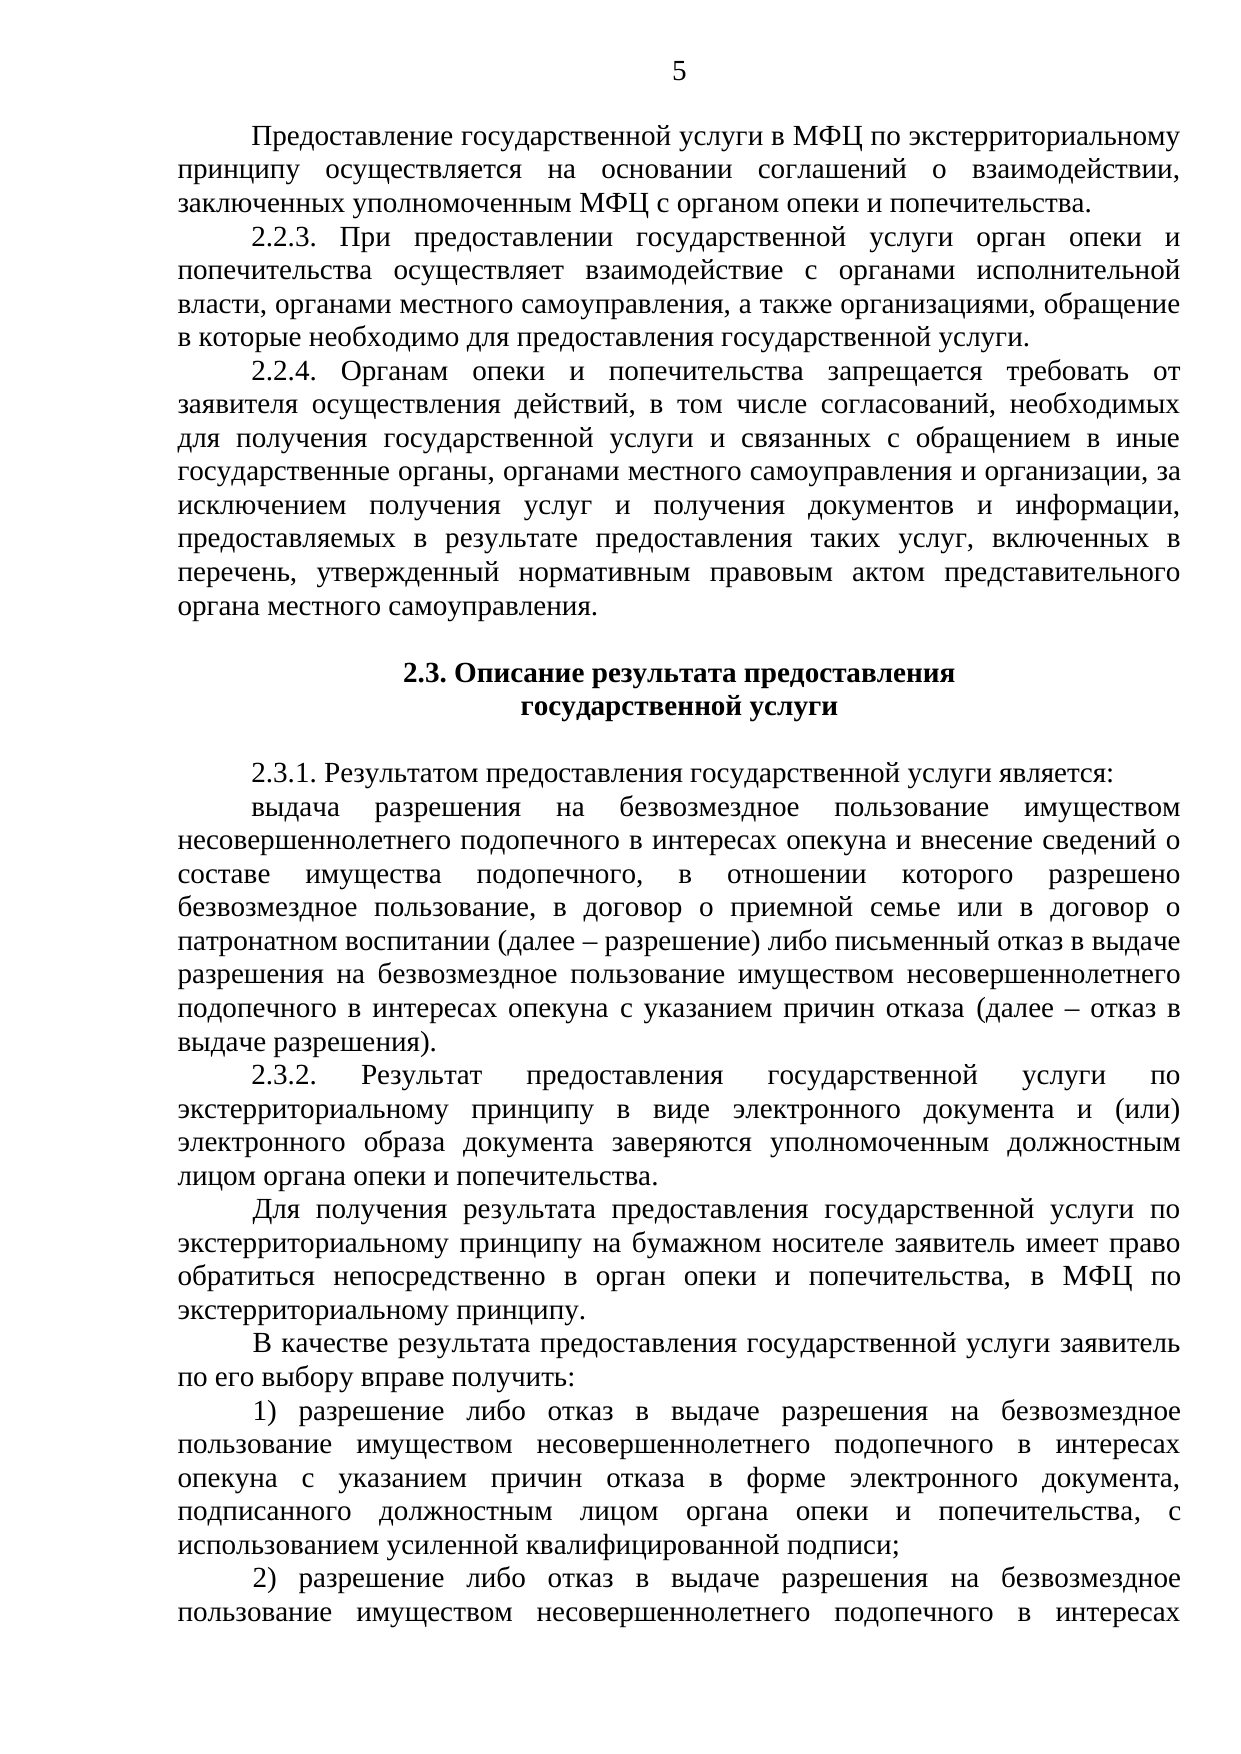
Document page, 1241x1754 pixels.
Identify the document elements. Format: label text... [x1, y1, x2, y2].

text В качестве результата предоставления государственной услуги заявитель по его выбору вправе получить: [177, 1326, 1181, 1393]
text Предоставление государственной услуги в МФЦ по экстерриториальному принципу осуществляется на основании соглашений о взаимодействии, заключенных уполномоченным МФЦ с органом опеки и попечительства. [177, 118, 1181, 219]
text 2.2.3. При предоставлении государственной услуги орган опеки и попечительства осуществляет взаимодействие с органами исполнительной власти, органами местного самоуправления, а также организациями, обращение в которые необходимо для предоставления государственной услуги. [177, 219, 1181, 353]
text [177, 1560, 1181, 1627]
text 2.3.1. Результатом предоставления государственной услуги является: [177, 755, 1181, 789]
text 2.3.2. Результат предоставления государственной услуги по экстерриториальному принципу в виде электронного документа и (или) электронного образа документа заверяются уполномоченным должностным лицом органа опеки и попечительства. [177, 1057, 1181, 1191]
text Для получения результата предоставления государственной услуги по экстерриториальному принципу на бумажном носителе заявитель имеет право обратиться непосредственно в орган опеки и попечительства, в МФЦ по экстерриториальному принципу. [177, 1191, 1181, 1326]
text 2.2.4. Органам опеки и попечительства запрещается требовать от заявителя осуществления действий, в том числе согласований, необходимых для получения государственной услуги и связанных с обращением в иные государственные органы, органами местного самоуправления и организации, за исключением получения услуг и получения документов и информации, предоставляемых в результате предоставления таких услуг, включенных в перечень, утвержденный нормативным правовым актом представительного органа местного самоуправления. [177, 353, 1181, 621]
text 2.3. Описание результата предоставления [177, 655, 1181, 688]
text 1) разрешение либо отказ в выдаче разрешения на безвозмездное пользование имуществом несовершеннолетнего подопечного в интересах опекуна с указанием причин отказа в форме электронного документа, подписанного должностным лицом органа опеки и попечительства, с использованием усиленной квалифицированной подписи; [177, 1393, 1181, 1560]
text государственной услуги [177, 688, 1181, 722]
text выдача разрешения на безвозмездное пользование имуществом несовершеннолетнего подопечного в интересах опекуна и внесение сведений о составе имущества подопечного, в отношении которого разрешено безвозмездное пользование, в договор о приемной семье или в договор о патронатном воспитании (далее – разрешение) либо письменный отказ в выдаче разрешения на безвозмездное пользование имуществом несовершеннолетнего подопечного в интересах опекуна с указанием причин отказа (далее – отказ в выдаче разрешения). [177, 789, 1181, 1057]
